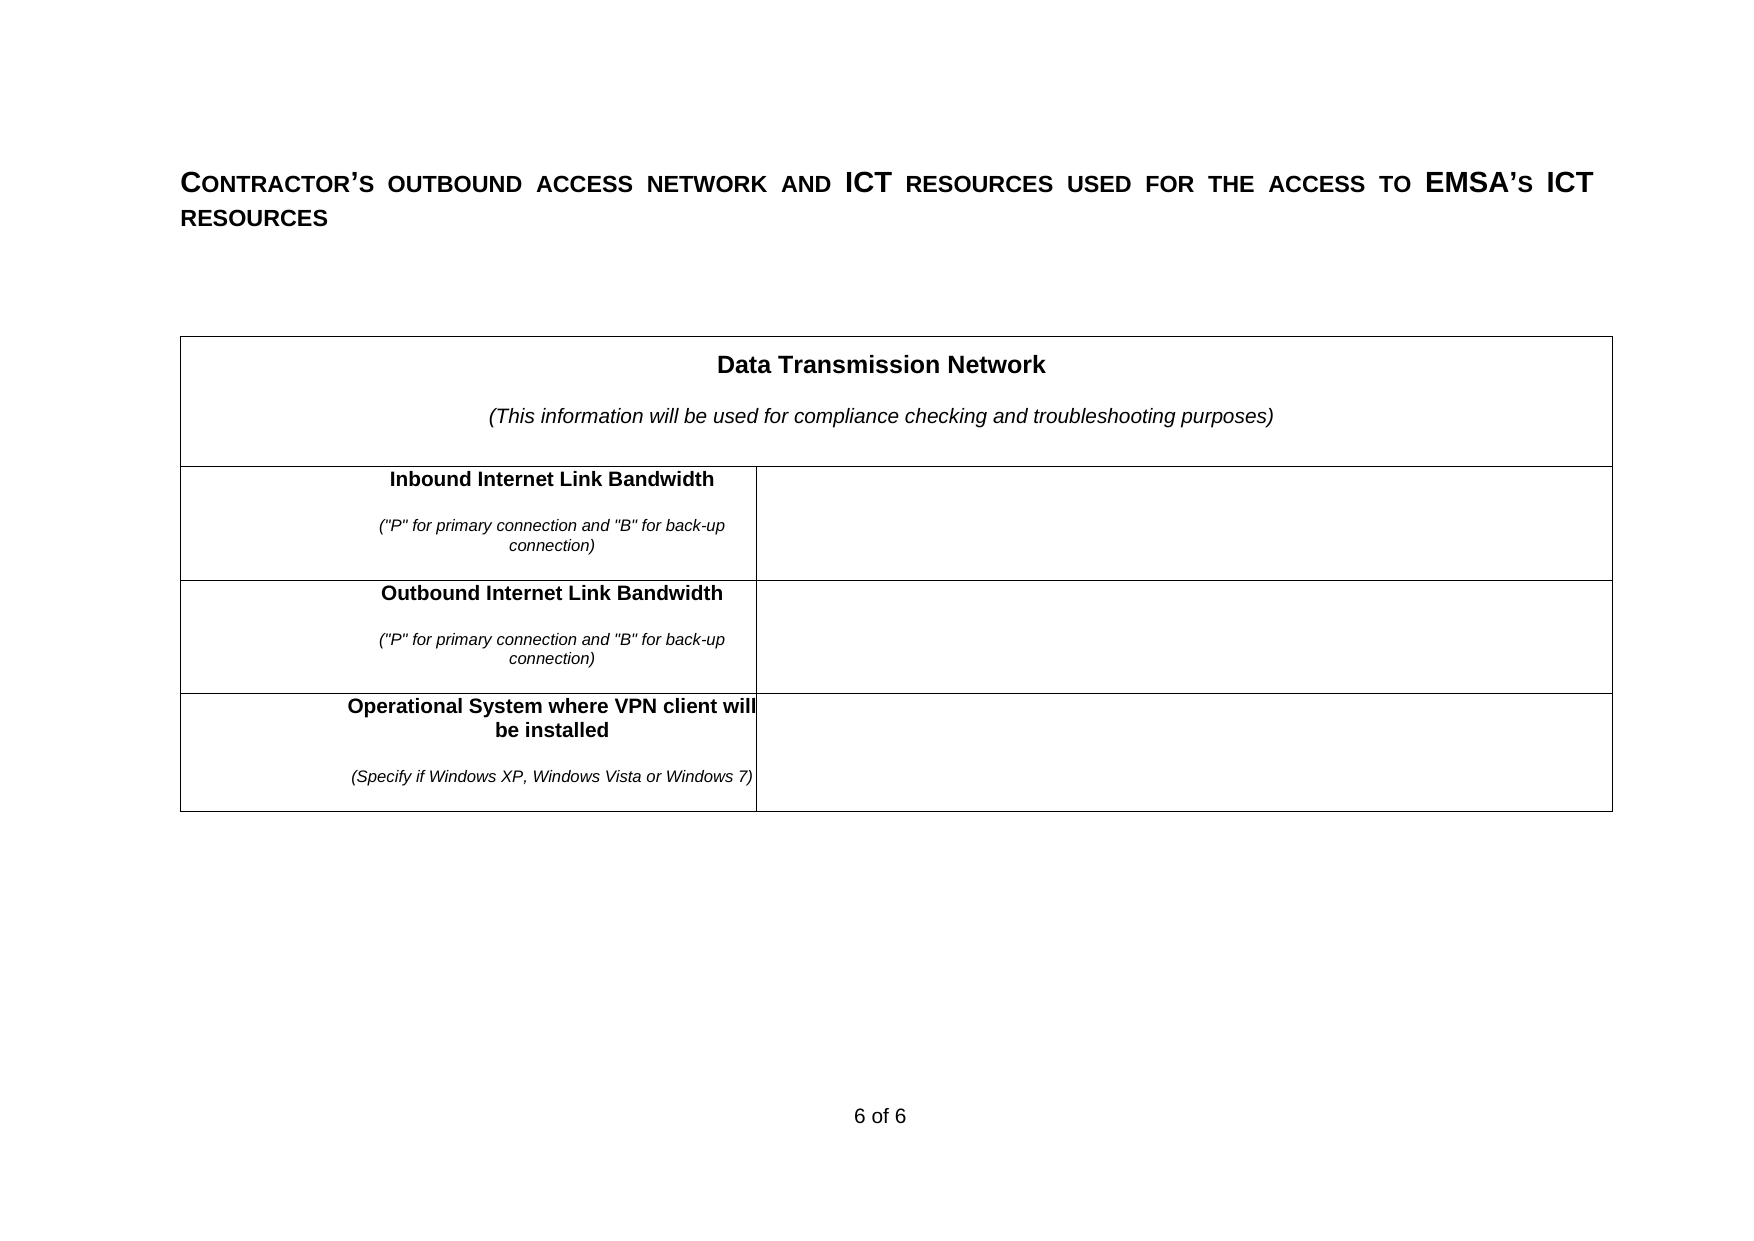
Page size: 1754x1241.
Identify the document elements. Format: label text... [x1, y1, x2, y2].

table_cell [757, 467, 1612, 579]
table_cell Inbound Internet Link Bandwidth ("P" for primary connection and "B" for back-up connection) [181, 467, 756, 579]
table_cell Operational System where VPN client will be installed (Specify if Windows XP, Windows Vista or Windows 7) [181, 694, 756, 811]
table_cell Outbound Internet Link Bandwidth ("P" for primary connection and "B" for back-up connection) [181, 581, 756, 693]
table_header [1583, 337, 1612, 466]
title Contractor’s outbound access network and ICT resources used for the access to EMSA’s ICT resources [180, 165, 1594, 232]
table_header Data Transmission Network (This information will be used for compliance checking and troubleshooting purposes) [181, 337, 1583, 466]
table_cell [757, 694, 1612, 811]
table_cell [757, 581, 1612, 693]
